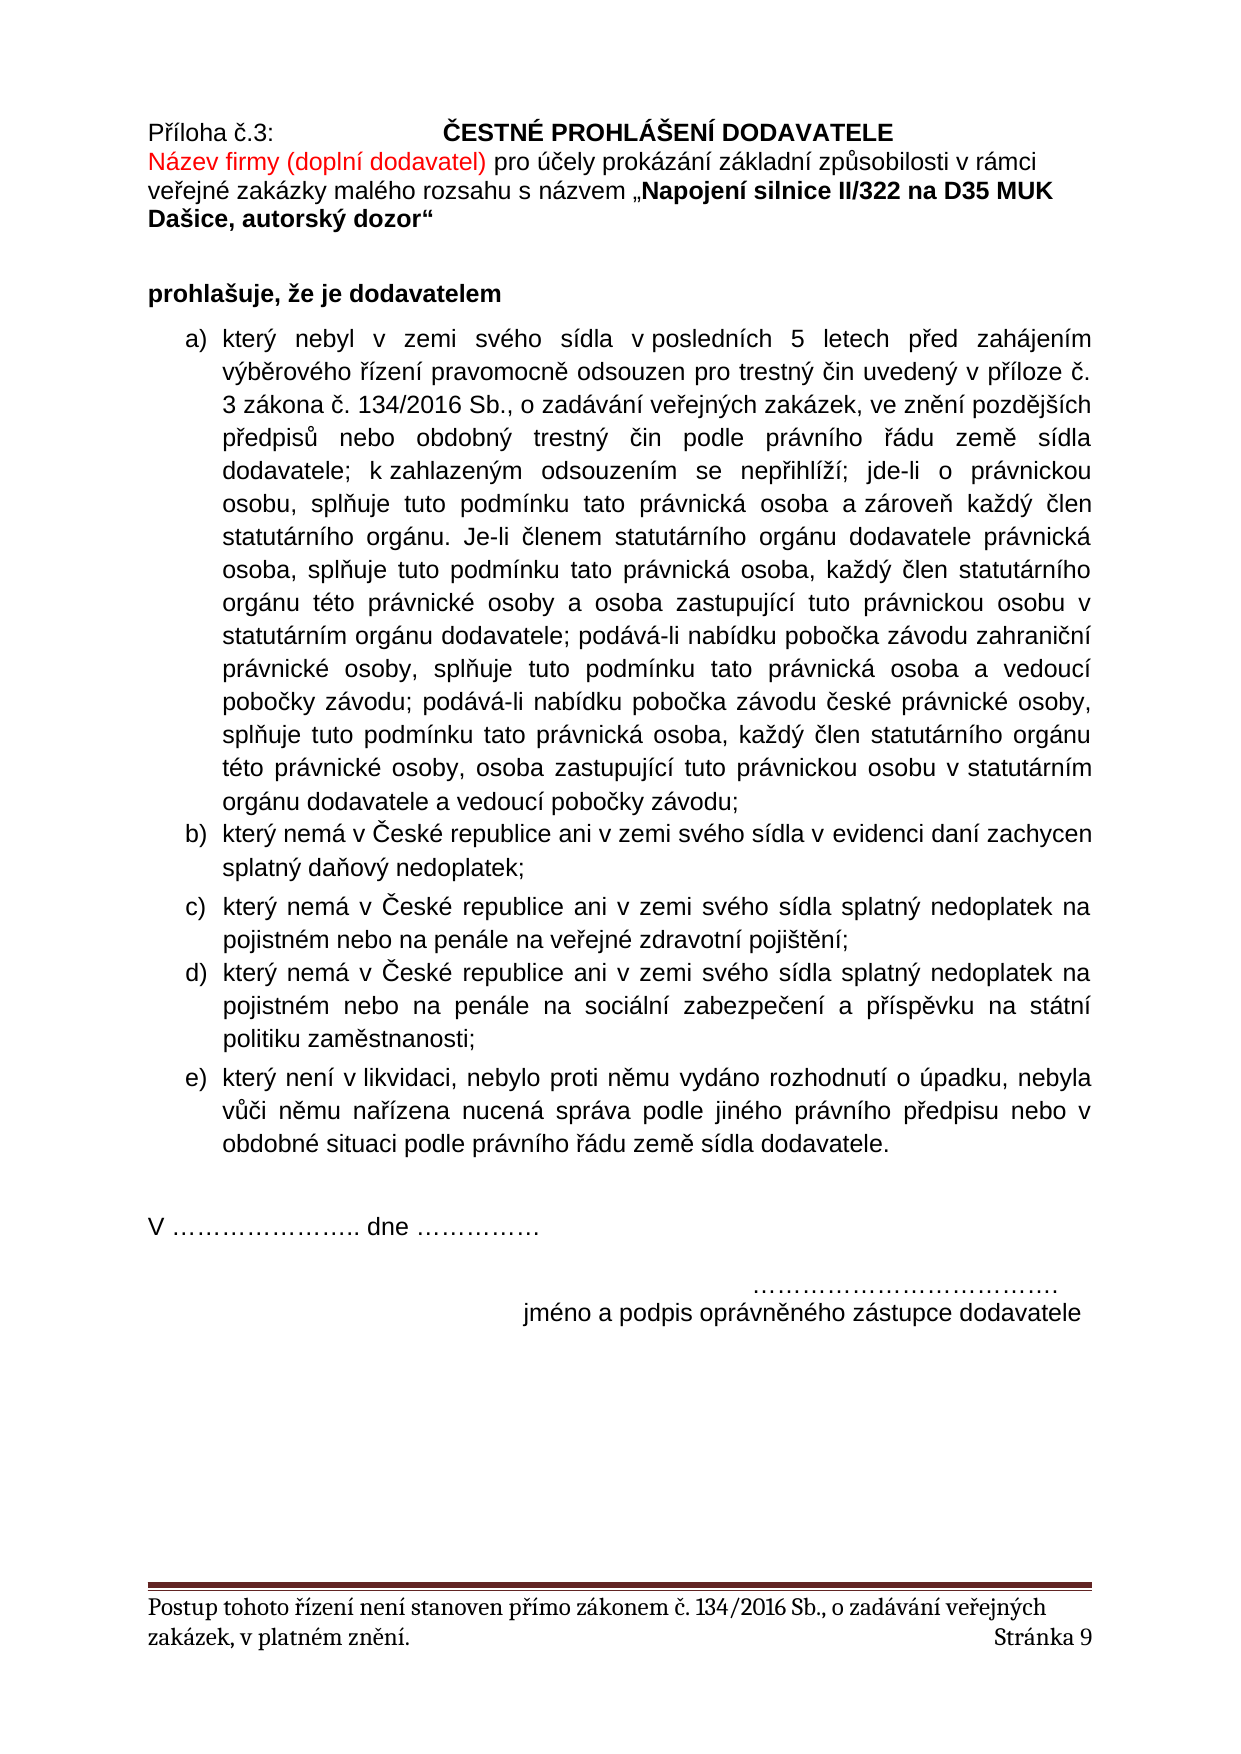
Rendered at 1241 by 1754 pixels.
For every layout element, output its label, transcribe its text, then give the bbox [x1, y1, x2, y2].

list který nemá v České republice ani v zemi svého sídla splatný nedoplatek na pojistném nebo na penále na veřejné zdravotní pojištění; [185, 892, 1092, 953]
list který není v likvidaci, nebylo proti němu vydáno rozhodnutí o úpadku, nebyla vůči němu nařízena nucená správa podle jiného právního předpisu nebo v obdobné situaci podle právního řádu země sídla dodavatele. [185, 1063, 1092, 1158]
text ………………………………. [664, 1270, 1092, 1298]
text V ………………….. dne …………… [148, 1212, 1092, 1241]
list který nemá v České republice ani v zemi svého sídla splatný nedoplatek na pojistném nebo na penále na sociální zabezpečení a příspěvku na státní politiku zaměstnanosti; [185, 958, 1092, 1053]
text jméno a podpis oprávněného zástupce dodavatele [148, 1298, 1092, 1327]
text prohlašuje, že je dodavatelem [148, 279, 1092, 307]
list který nebyl v zemi svého sídla v posledních 5 letech před zahájením výběrového řízení pravomocně odsouzen pro trestný čin uvedený v příloze č. 3 zákona č. 134/2016 Sb., o zadávání veřejných zakázek, ve znění pozdějších předpisů nebo obdobný trestný čin podle právního řádu země sídla dodavatele; k zahlazeným odsouzením se nepřihlíží; jde-li o právnickou osobu, splňuje tuto podmínku tato právnická osoba a zároveň každý člen statutárního orgánu. Je-li členem statutárního orgánu dodavatele právnická osoba, splňuje tuto podmínku tato právnická osoba, každý člen statutárního orgánu této právnické osoby a osoba zastupující tuto právnickou osobu v statutárním orgánu dodavatele; podává-li nabídku pobočka závodu zahraniční právnické osoby, splňuje tuto podmínku tato právnická osoba a vedoucí pobočky závodu; podává-li nabídku pobočka závodu české právnické osoby, splňuje tuto podmínku tato právnická osoba, každý člen statutárního orgánu této právnické osoby, osoba zastupující tuto právnickou osobu v statutárním orgánu dodavatele a vedoucí pobočky závodu; [185, 324, 1092, 815]
list který nemá v České republice ani v zemi svého sídla v evidenci daní zachycen splatný daňový nedoplatek; [185, 819, 1092, 881]
text Název firmy (doplní dodavatel) pro účely prokázání základní způsobilosti v rámci veřejné zakázky malého rozsahu s názvem „Napojení silnice II/322 na D35 MUK Dašice, autorský dozor“ [148, 147, 1092, 233]
text Příloha č.3: ČESTNÉ PROHLÁŠENÍ DODAVATELE [148, 118, 1092, 147]
